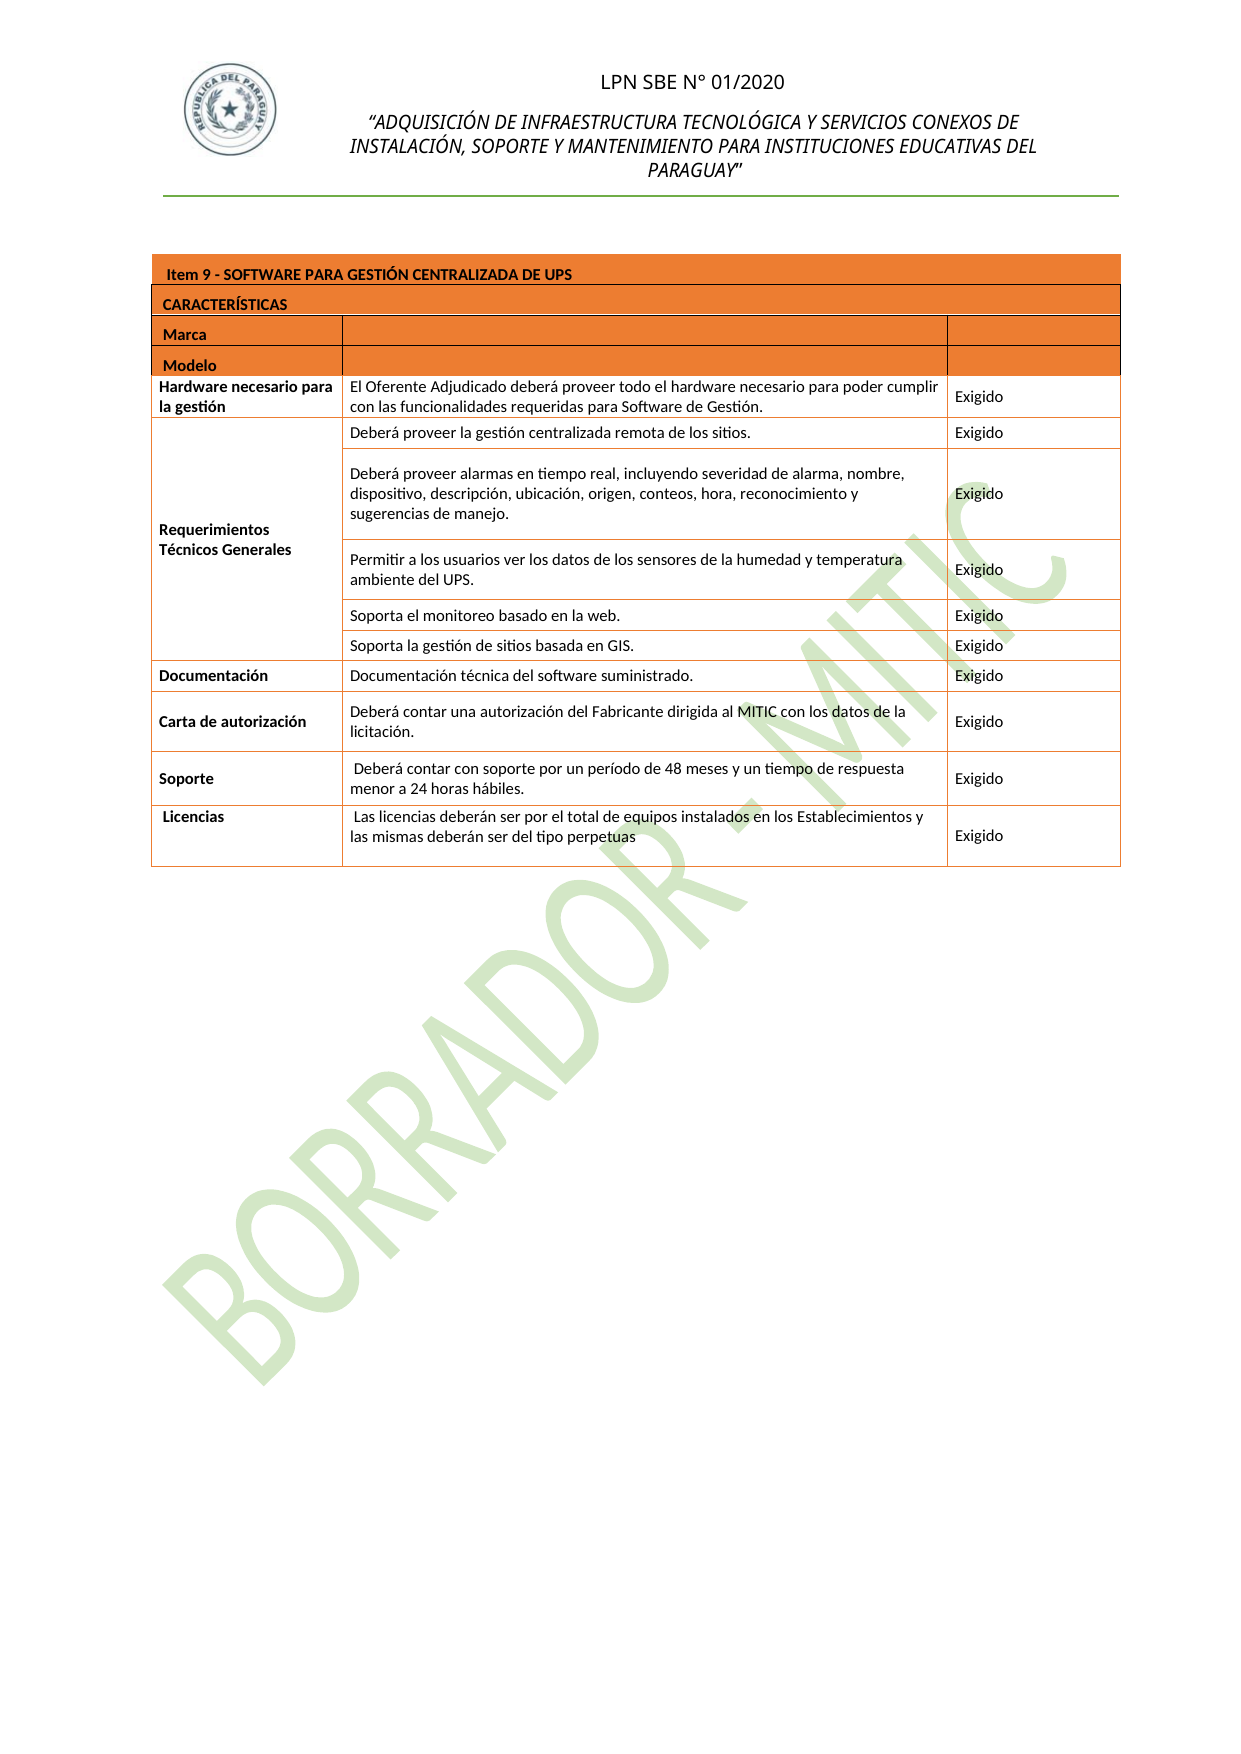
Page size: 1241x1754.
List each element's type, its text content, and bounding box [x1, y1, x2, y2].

table_cell Marca [152, 316, 342, 345]
table_cell [343, 316, 947, 345]
table_cell CARACTERÍSTICAS [152, 285, 1120, 314]
table_cell Deberá contar con soporte por un período de 48 meses y un tiempo de respuesta menor a 24 horas hábiles. [343, 752, 947, 805]
table_cell [343, 346, 947, 375]
table_cell Permitir a los usuarios ver los datos de los sensores de la humedad y temperatura ambiente del UPS. [343, 540, 947, 599]
table_cell [948, 316, 1120, 345]
table_cell Exigido [948, 661, 1120, 691]
table_cell Soporta el monitoreo basado en la web. [343, 600, 947, 630]
table_cell Exigido [948, 752, 1120, 805]
table_cell Exigido [948, 449, 1120, 538]
table_cell [948, 346, 1120, 375]
table_cell Hardware necesario para la gestión [152, 376, 342, 417]
table_cell Deberá contar una autorización del Fabricante dirigida al MITIC con los datos de la licitación. [343, 692, 947, 751]
table_cell Exigido [948, 692, 1120, 751]
picture [182, 61, 278, 157]
table_cell Documentación técnica del software suministrado. [343, 661, 947, 691]
table_cell El Oferente Adjudicado deberá proveer todo el hardware necesario para poder cumplir con las funcionalidades requeridas para Software de Gestión. [343, 376, 947, 417]
table_cell Carta de autorización [152, 692, 342, 751]
table_cell Exigido [948, 540, 1120, 599]
table_cell Exigido [948, 631, 1120, 660]
table_cell Exigido [948, 806, 1120, 866]
table_cell Modelo [152, 346, 342, 375]
table_cell Soporte [152, 752, 342, 805]
table_cell Las licencias deberán ser por el total de equipos instalados en los Establecimientos y las mismas deberán ser del tipo perpetuas [343, 806, 947, 866]
table_cell Exigido [948, 376, 1120, 417]
table_cell Deberá proveer la gestión centralizada remota de los sitios. [343, 418, 947, 447]
table_cell Requerimientos Técnicos Generales [152, 418, 342, 660]
table_cell Licencias [152, 806, 342, 866]
table_cell Soporta la gestión de sitios basada en GIS. [343, 631, 947, 660]
table_cell Exigido [948, 418, 1120, 447]
table_cell Deberá proveer alarmas en tiempo real, incluyendo severidad de alarma, nombre, dispositivo, descripción, ubicación, origen, conteos, hora, reconocimiento y sugerencias de manejo. [343, 449, 947, 538]
table_header Item 9 - SOFTWARE PARA GESTIÓN CENTRALIZADA DE UPS [152, 254, 1121, 284]
table_cell Documentación [152, 661, 342, 691]
table_cell Exigido [948, 600, 1120, 630]
